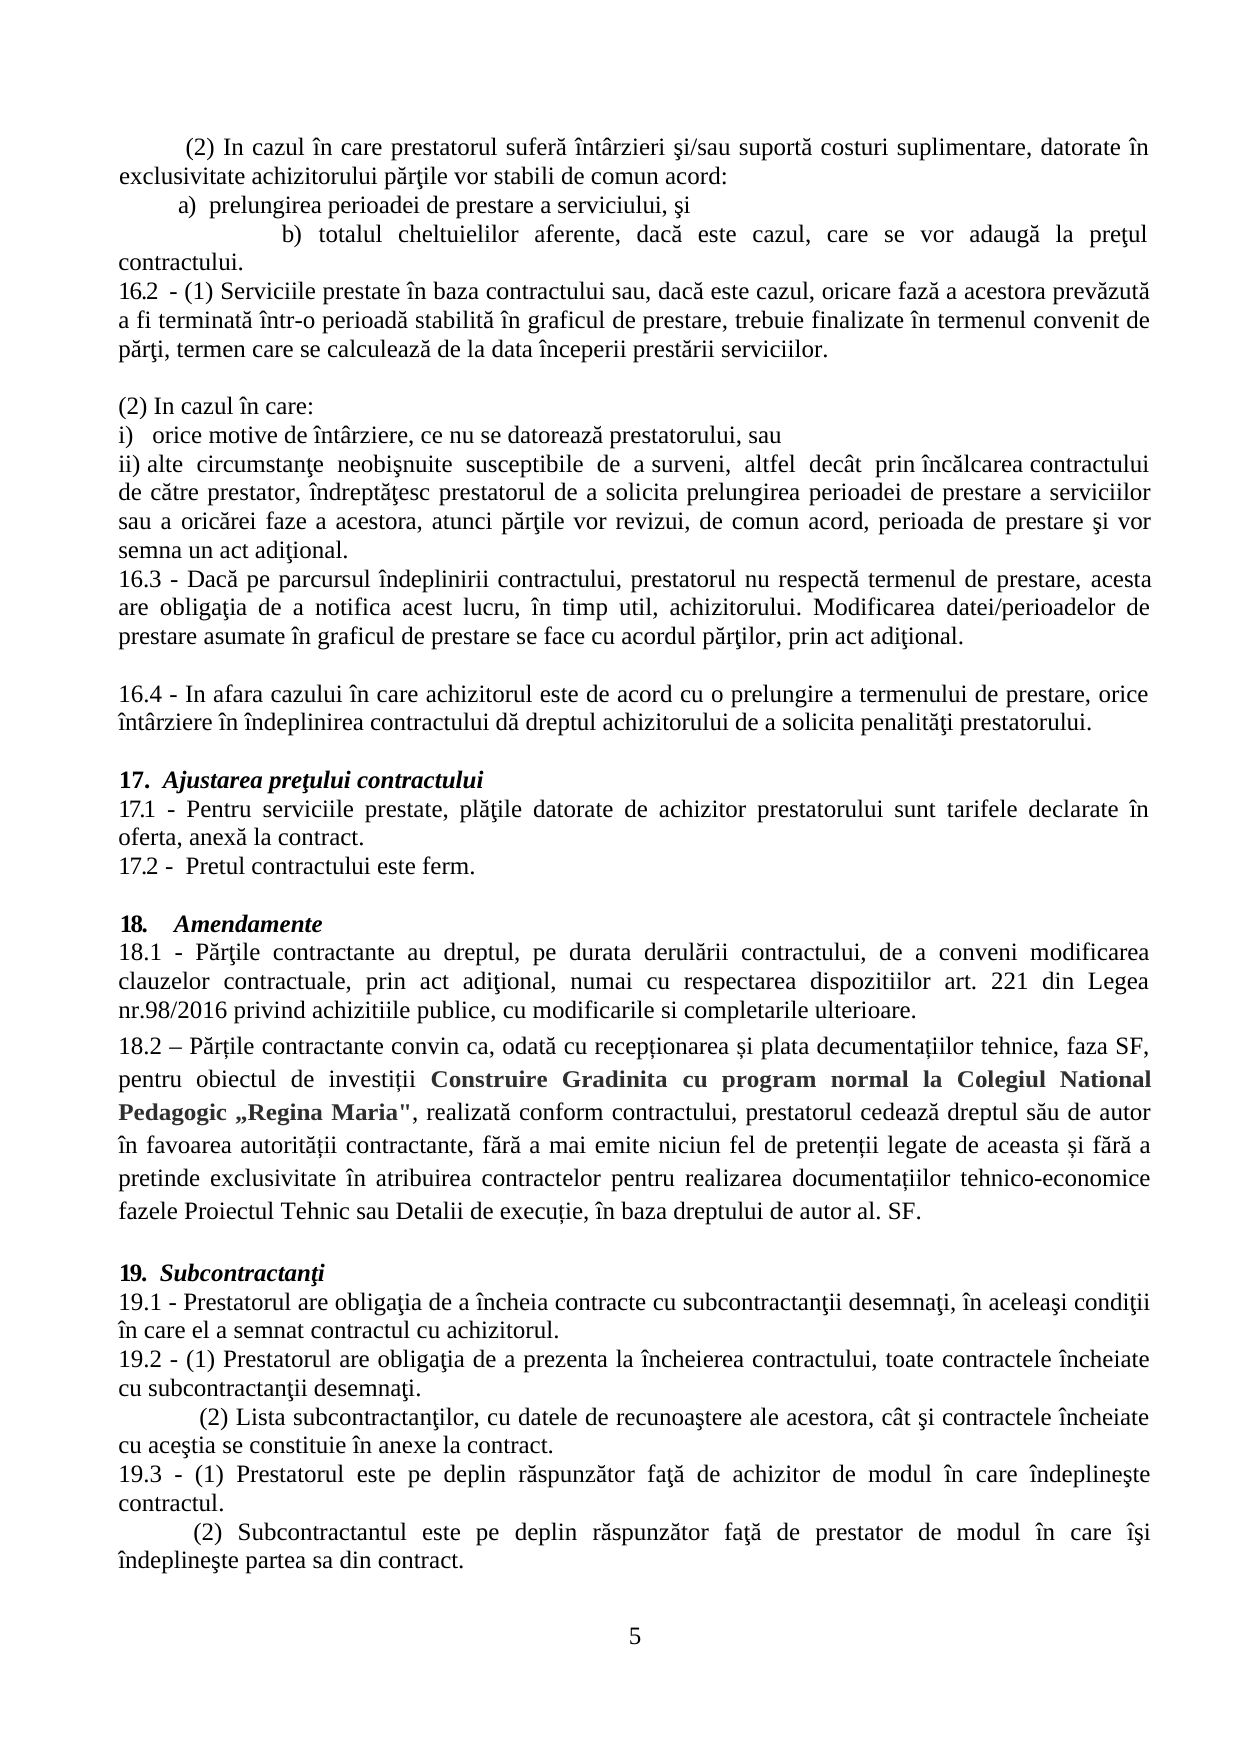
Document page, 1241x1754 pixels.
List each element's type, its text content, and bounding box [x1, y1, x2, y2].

text a) prelungirea perioadei de prestare a serviciului, şi [118, 190, 1152, 219]
text 16.3 - Dacă pe parcursul îndeplinirii contractului, prestatorul nu respectă termenul de prestare, acesta are obligaţia de a notifica acest lucru, în timp util, achizitorului. Modificarea datei/perioadelor de prestare asumate în graficul de prestare se face cu acordul părţilor, prin act adiţional. [118, 564, 1152, 650]
text 19.2 - (1) Prestatorul are obligaţia de a prezenta la încheierea contractului, toate contractele încheiate cu subcontractanţii desemnaţi. [118, 1344, 1152, 1402]
text 18. Amendamente [119, 909, 1151, 937]
text 19.3 - (1) Prestatorul este pe deplin răspunzător faţă de achizitor de modul în care îndeplineşte contractul. [118, 1459, 1152, 1517]
text (2) In cazul în care: [118, 391, 1152, 420]
text 17. Ajustarea preţului contractului [119, 765, 1152, 794]
text b) totalul cheltuielilor aferente, dacă este cazul, care se vor adaugă la preţul contractului. [118, 219, 1149, 276]
text 17.2 - Pretul contractului este ferm. [118, 851, 1152, 880]
text 16.4 - In afara cazului în care achizitorul este de acord cu o prelungire a termenului de prestare, orice întârziere în îndeplinirea contractului dă dreptul achizitorului de a solicita penalităţi prestatorului. [118, 679, 1151, 736]
text 17.1 - Pentru serviciile prestate, plăţile datorate de achizitor prestatorului sunt tarifele declarate în oferta, anexă la contract. [118, 794, 1151, 851]
text ii) alte circumstanţe neobişnuite susceptibile de a surveni, altfel decât prin încălcarea contractului de către prestator, îndreptăţesc prestatorul de a solicita prelungirea perioadei de prestare a serviciilor sau a oricărei faze a acestora, atunci părţile vor revizui, de comun acord, perioada de prestare şi vor semna un act adiţional. [118, 449, 1152, 564]
text (2) Lista subcontractanţilor, cu datele de recunoaştere ale acestora, cât şi contractele încheiate cu aceştia se constituie în anexe la contract. [118, 1402, 1152, 1459]
text i) orice motive de întârziere, ce nu se datorează prestatorului, sau [118, 420, 1152, 449]
text 18.2 – Părțile contractante convin ca, odată cu recepționarea și plata decumentațiilor tehnice, faza SF, pentru obiectul de investiții Construire Gradinita cu program normal la Colegiul National Pedagogic „Regina Maria", realizată conform contractului, prestatorul cedează dreptul său de autor în favoarea autorității contractante, fără a mai emite niciun fel de pretenții legate de aceasta și fără a pretinde exclusivitate în atribuirea contractelor pentru realizarea documentațiilor tehnico-economice fazele Proiectul Tehnic sau Detalii de execuție, în baza dreptului de autor al. SF. [118, 1031, 1152, 1225]
text 16.2 - (1) Serviciile prestate în baza contractului sau, dacă este cazul, oricare fază a acestora prevăzută a fi terminată într-o perioadă stabilită în graficul de prestare, trebuie finalizate în termenul convenit de părţi, termen care se calculează de la data începerii prestării serviciilor. [118, 276, 1152, 362]
text (2) In cazul în care prestatorul suferă întârzieri şi/sau suportă costuri suplimentare, datorate în exclusivitate achizitorului părţile vor stabili de comun acord: [119, 132, 1152, 190]
text 19.1 - Prestatorul are obligaţia de a încheia contracte cu subcontractanţii desemnaţi, în aceleaşi condiţii în care el a semnat contractul cu achizitorul. [118, 1287, 1152, 1344]
text 18.1 - Părţile contractante au dreptul, pe durata derulării contractului, de a conveni modificarea clauzelor contractuale, prin act adiţional, numai cu respectarea dispozitiilor art. 221 din Legea nr.98/2016 privind achizitiile publice, cu modificarile si completarile ulterioare. [118, 937, 1151, 1024]
text 19. Subcontractanţi [119, 1258, 1152, 1287]
text (2) Subcontractantul este pe deplin răspunzător faţă de prestator de modul în care îşi îndeplineşte partea sa din contract. [118, 1517, 1152, 1574]
